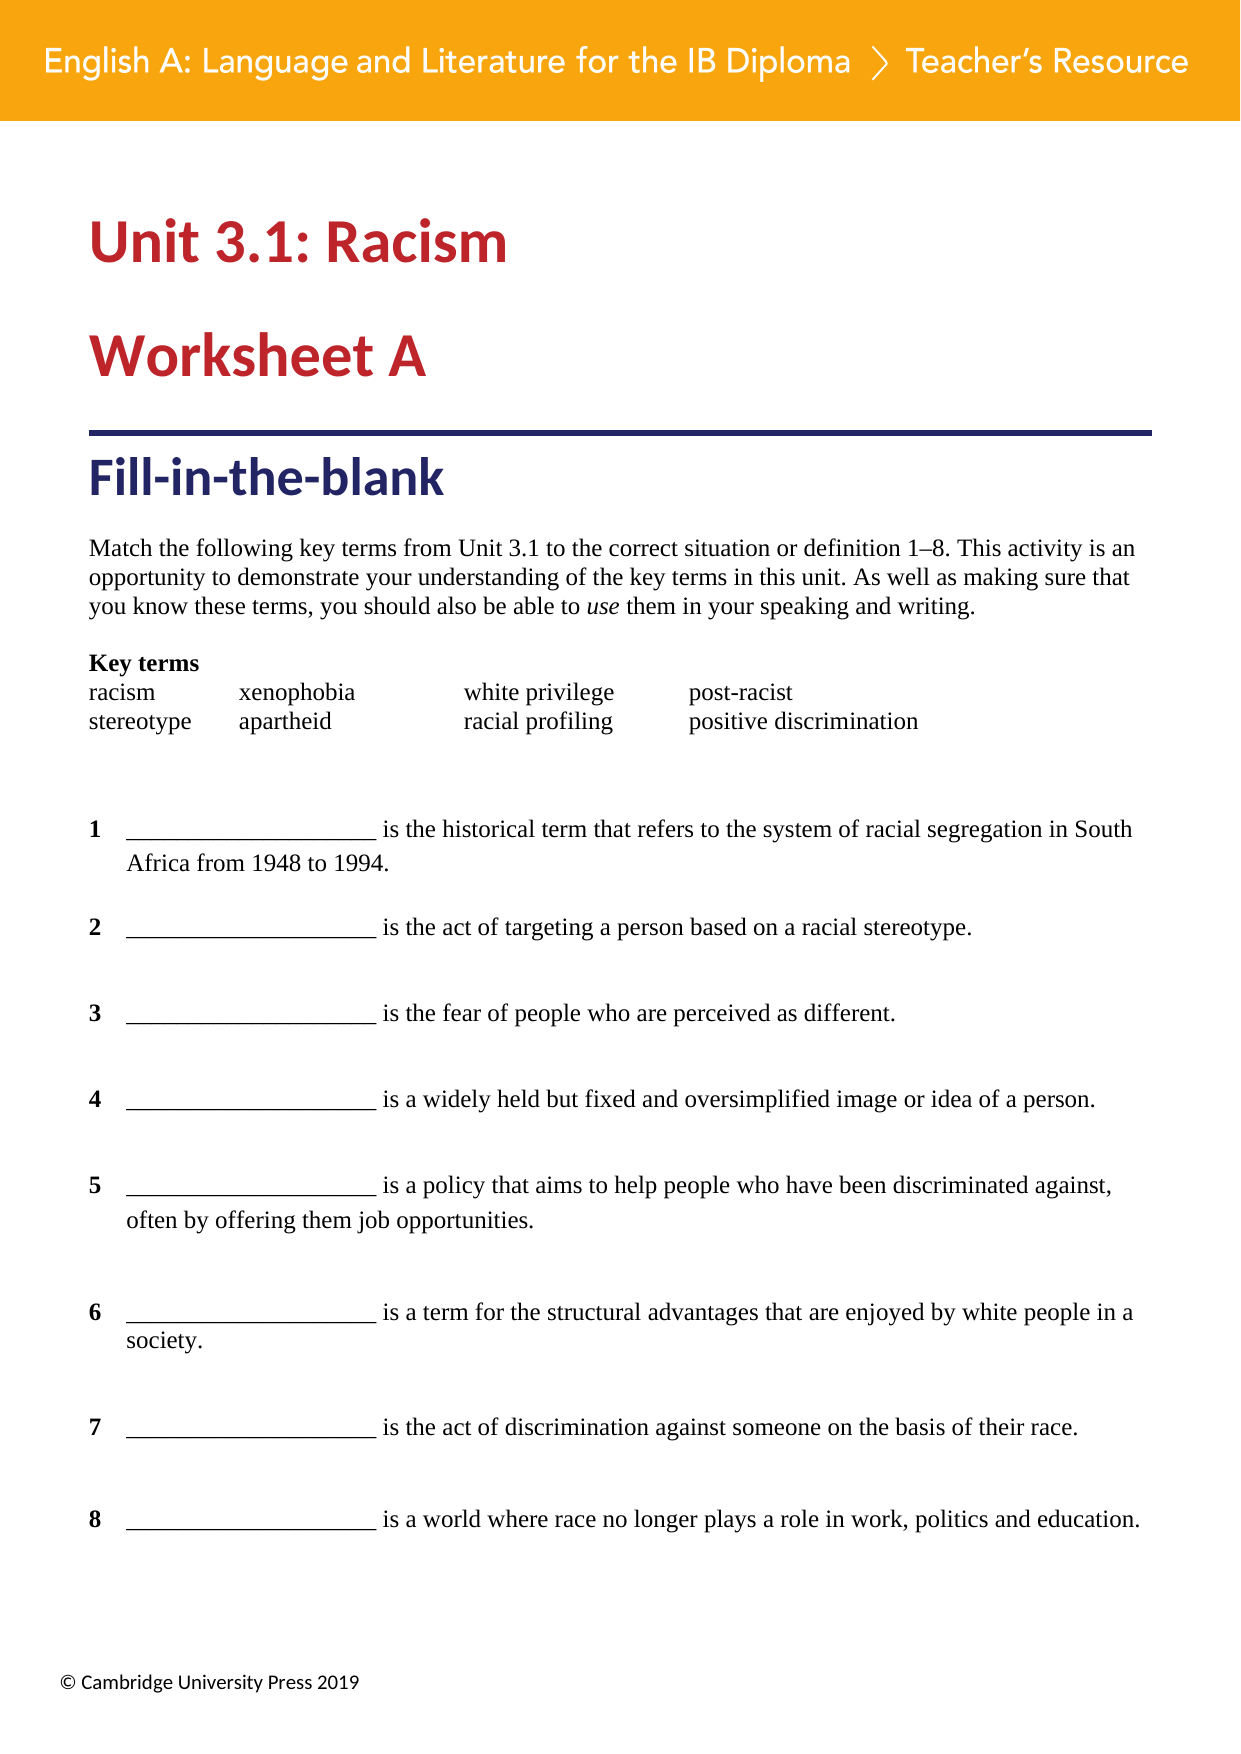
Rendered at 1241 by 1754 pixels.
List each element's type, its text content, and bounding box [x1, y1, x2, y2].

list ____________________ is the historical term that refers to the system of racial segregation in South Africa from 1948 to 1994. [89, 814, 1152, 877]
list ____________________ is a widely held but fixed and oversimplified image or idea of a person. [89, 1084, 1152, 1113]
text stereotype apartheid racial profiling positive discrimination [89, 706, 1152, 735]
picture [0, 0, 1241, 121]
list ____________________ is the act of targeting a person based on a racial stereotype. [89, 912, 1152, 940]
title Worksheet A [89, 316, 1152, 392]
text Key terms [89, 648, 1152, 677]
text Match the following key terms from Unit 3.1 to the correct situation or definition 1–8. This activity is an opportunity to demonstrate your understanding of the key terms in this unit. As well as making sure that you know these terms, you should also be able to use them in your speaking and writing. [89, 533, 1152, 620]
text racism xenophobia white privilege post-racist [89, 677, 1152, 706]
text Fill-in-the-blank [89, 436, 1152, 508]
list ____________________ is the fear of people who are perceived as different. [89, 998, 1152, 1027]
list ____________________ is a world where race no longer plays a role in work, politics and education. [89, 1504, 1152, 1532]
list ____________________ is the act of discrimination against someone on the basis of their race. [89, 1412, 1152, 1441]
title Unit 3.1: Racism [89, 202, 1152, 278]
list ____________________ is a term for the structural advantages that are enjoyed by white people in a society. [89, 1297, 1152, 1354]
list ____________________ is a policy that aims to help people who have been discriminated against, often by offering them job opportunities. [89, 1170, 1152, 1233]
